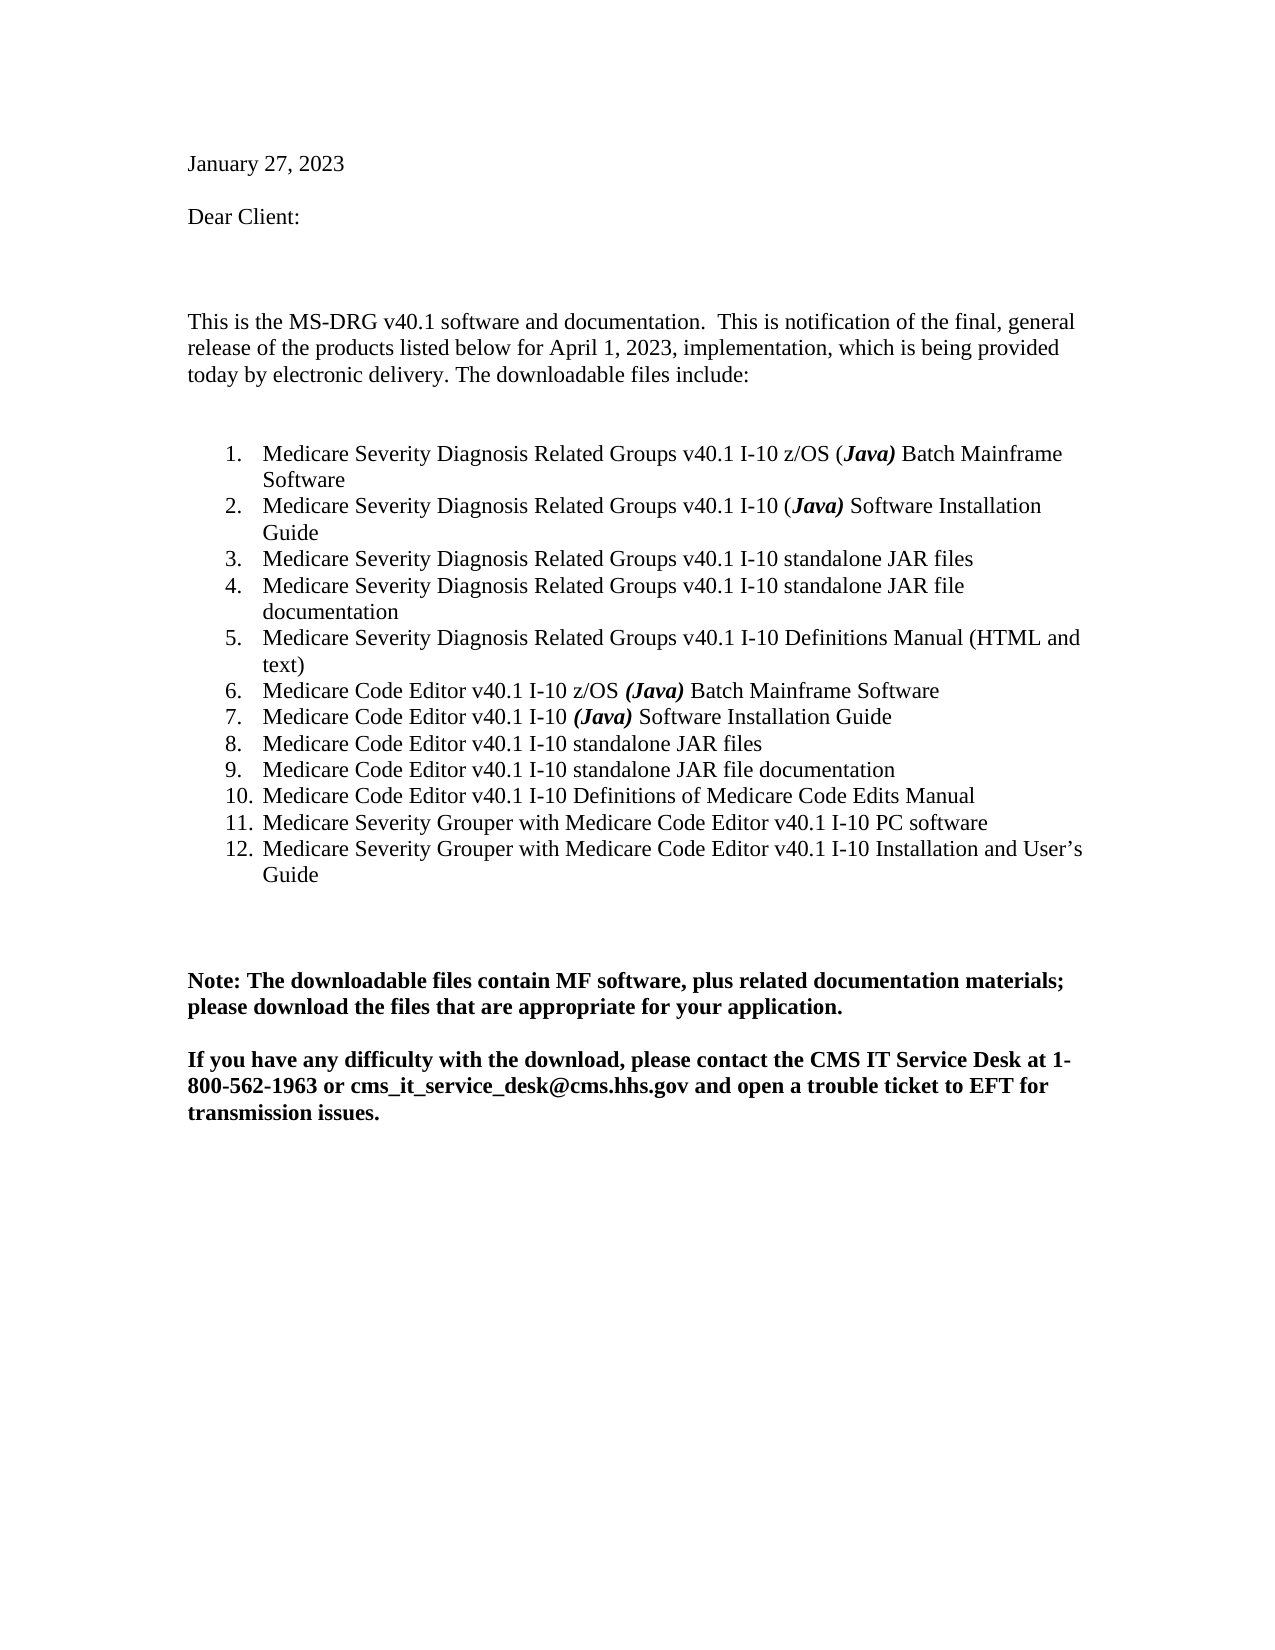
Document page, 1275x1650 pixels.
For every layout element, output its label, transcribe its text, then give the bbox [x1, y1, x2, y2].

text If you have any difficulty with the download, please contact the CMS IT Service Desk at 1-800-562-1963 or cms_it_service_desk@cms.hhs.gov and open a trouble ticket to EFT for transmission issues. [187, 1046, 1087, 1125]
list Medicare Code Editor v40.1 I-10 standalone JAR file documentation [225, 756, 1087, 782]
list Medicare Code Editor v40.1 I-10 (Java) Software Installation Guide [225, 703, 1087, 730]
list Medicare Severity Diagnosis Related Groups v40.1 I-10 standalone JAR file documentation [225, 572, 1087, 624]
list Medicare Code Editor v40.1 I-10 z/OS (Java) Batch Mainframe Software [225, 677, 1087, 703]
list Medicare Severity Diagnosis Related Groups v40.1 I-10 Definitions Manual (HTML and text) [225, 624, 1087, 677]
list Medicare Code Editor v40.1 I-10 Definitions of Medicare Code Edits Manual [225, 782, 1087, 809]
text January 27, 2023 [187, 150, 1087, 176]
list Medicare Severity Diagnosis Related Groups v40.1 I-10 z/OS (Java) Batch Mainframe Software [225, 440, 1087, 493]
list Medicare Severity Grouper with Medicare Code Editor v40.1 I-10 PC software [225, 809, 1087, 835]
list Medicare Code Editor v40.1 I-10 standalone JAR files [225, 730, 1087, 756]
text This is the MS-DRG v40.1 software and documentation. This is notification of the final, general release of the products listed below for April 1, 2023, implementation, which is being provided today by electronic delivery. The downloadable files include: [187, 308, 1087, 387]
list Medicare Severity Diagnosis Related Groups v40.1 I-10 standalone JAR files [225, 545, 1087, 572]
list Medicare Severity Diagnosis Related Groups v40.1 I-10 (Java) Software Installation Guide [225, 493, 1087, 545]
text Dear Client: [187, 203, 1087, 229]
text Note: The downloadable files contain MF software, plus related documentation materials; please download the files that are appropriate for your application. [187, 967, 1087, 1020]
list Medicare Severity Grouper with Medicare Code Editor v40.1 I-10 Installation and User’s Guide [225, 835, 1087, 888]
